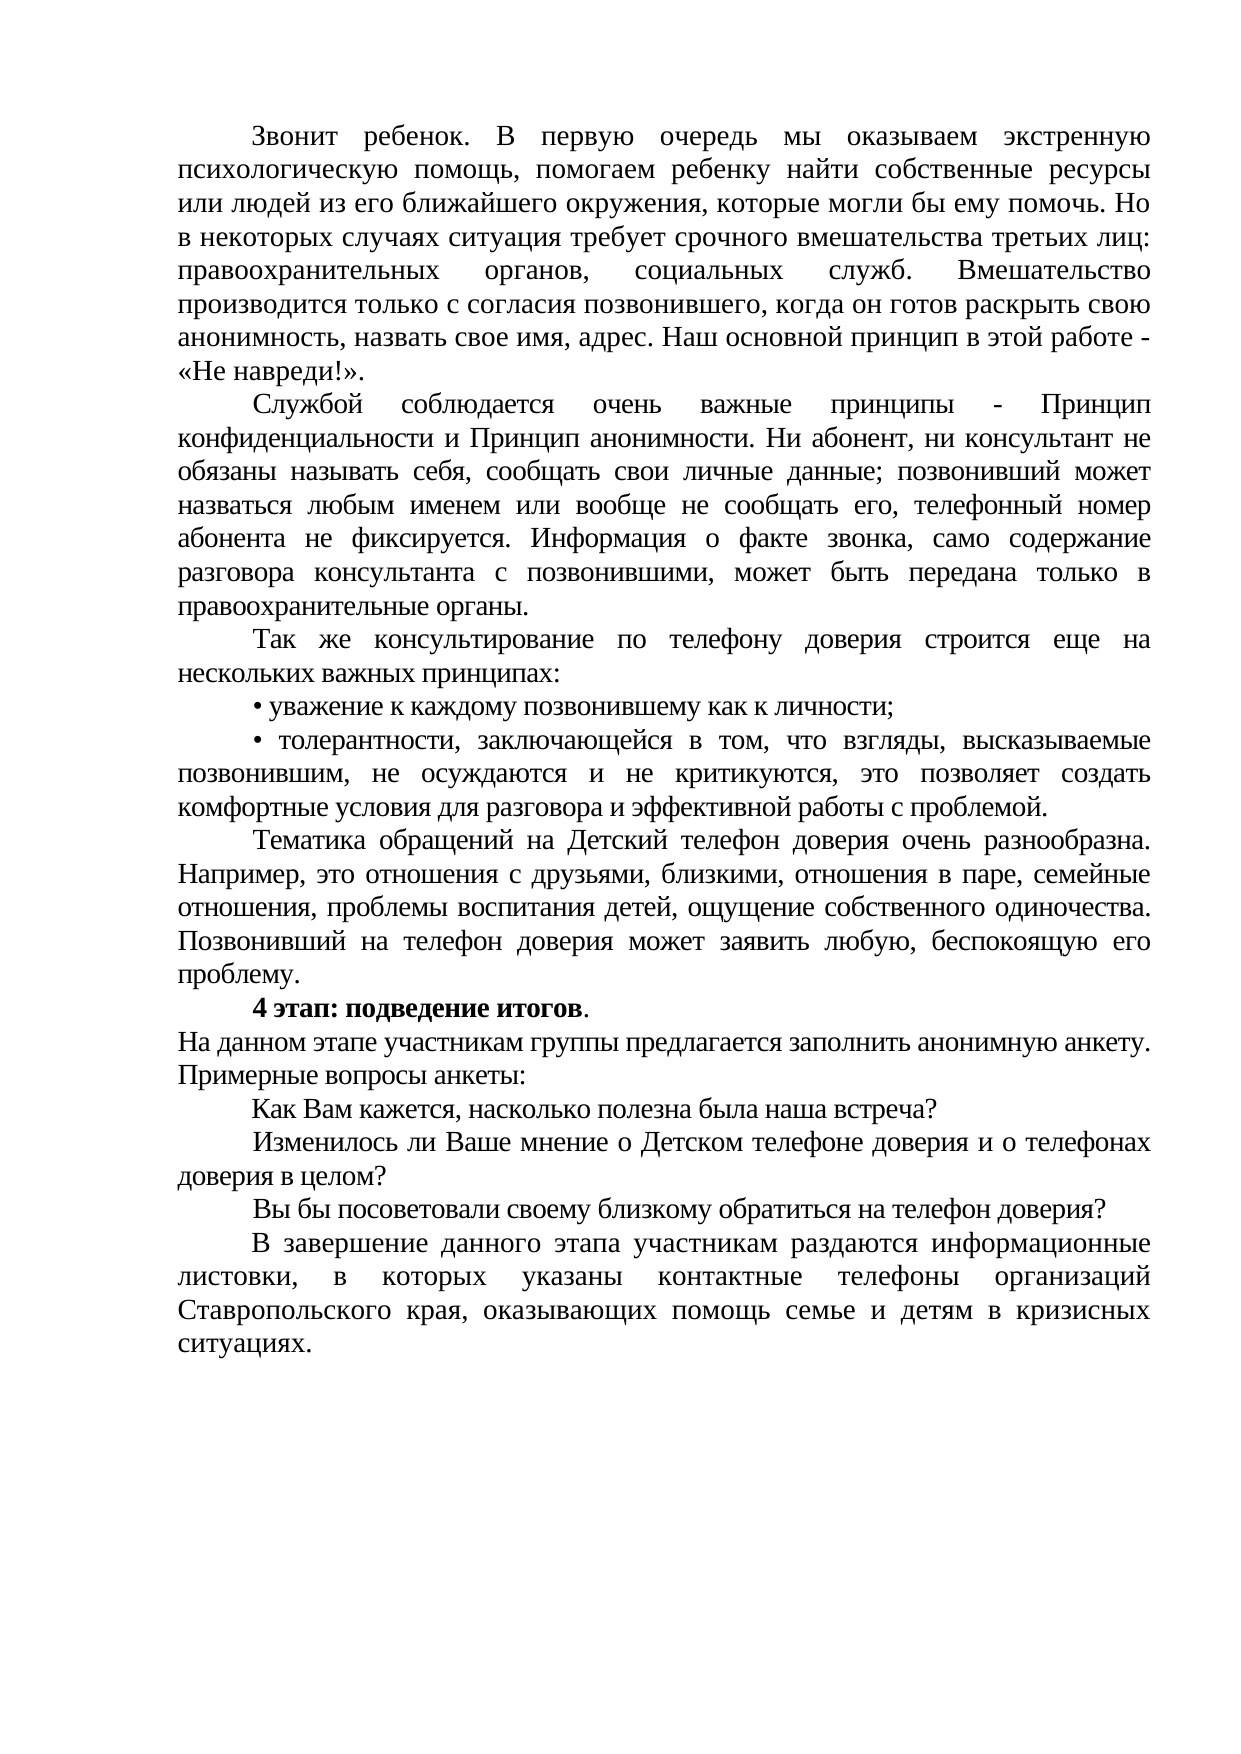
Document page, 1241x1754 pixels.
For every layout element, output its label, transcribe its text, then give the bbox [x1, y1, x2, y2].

text Тематика обращений на Детский телефон доверия очень разнообразна. Например, это отношения с друзьями, близкими, отношения в паре, семейные отношения, проблемы воспитания детей, ощущение собственного одиночества. Позвонивший на телефон доверия может заявить любую, беспокоящую его проблему. [177, 822, 1152, 990]
text Вы бы посоветовали своему близкому обратиться на телефон доверия? [177, 1191, 1152, 1225]
text Примерные вопросы анкеты: [177, 1057, 1152, 1091]
text Изменилось ли Ваше мнение о Детском телефоне доверия и о телефонах доверия в целом? [177, 1124, 1152, 1191]
text Службой соблюдается очень важные принципы - Принцип конфиденциальности и Принцип анонимности. Ни абонент, ни консультант не обязаны называть себя, сообщать свои личные данные; позвонивший может назваться любым именем или вообще не сообщать его, телефонный номер абонента не фиксируется. Информация о факте звонка, само содержание разговора консультанта с позвонившими, может быть передана только в правоохранительные органы. [177, 386, 1152, 621]
text • уважение к каждому позвонившему как к личности; [177, 688, 1152, 722]
text Так же консультирование по телефону доверия строится еще на нескольких важных принципах: [177, 621, 1152, 688]
text Как Вам кажется, насколько полезна была наша встреча? [177, 1091, 1152, 1124]
text В завершение данного этапа участникам раздаются информационные листовки, в которых указаны контактные телефоны организаций Ставропольского края, оказывающих помощь семье и детям в кризисных ситуациях. [177, 1225, 1152, 1359]
text Звонит ребенок. В первую очередь мы оказываем экстренную психологическую помощь, помогаем ребенку найти собственные ресурсы или людей из его ближайшего окружения, которые могли бы ему помочь. Но в некоторых случаях ситуация требует срочного вмешательства третьих лиц: правоохранительных органов, социальных служб. Вмешательство производится только с согласия позвонившего, когда он готов раскрыть свою анонимность, назвать свое имя, адрес. Наш основной принцип в этой работе - «Не навреди!». [177, 118, 1152, 386]
text • толерантности, заключающейся в том, что взгляды, высказываемые позвонившим, не осуждаются и не критикуются, это позволяет создать комфортные условия для разговора и эффективной работы с проблемой. [177, 722, 1152, 822]
text 4 этап: подведение итогов. [177, 990, 1152, 1024]
text На данном этапе участникам группы предлагается заполнить анонимную анкету. [177, 1024, 1152, 1057]
